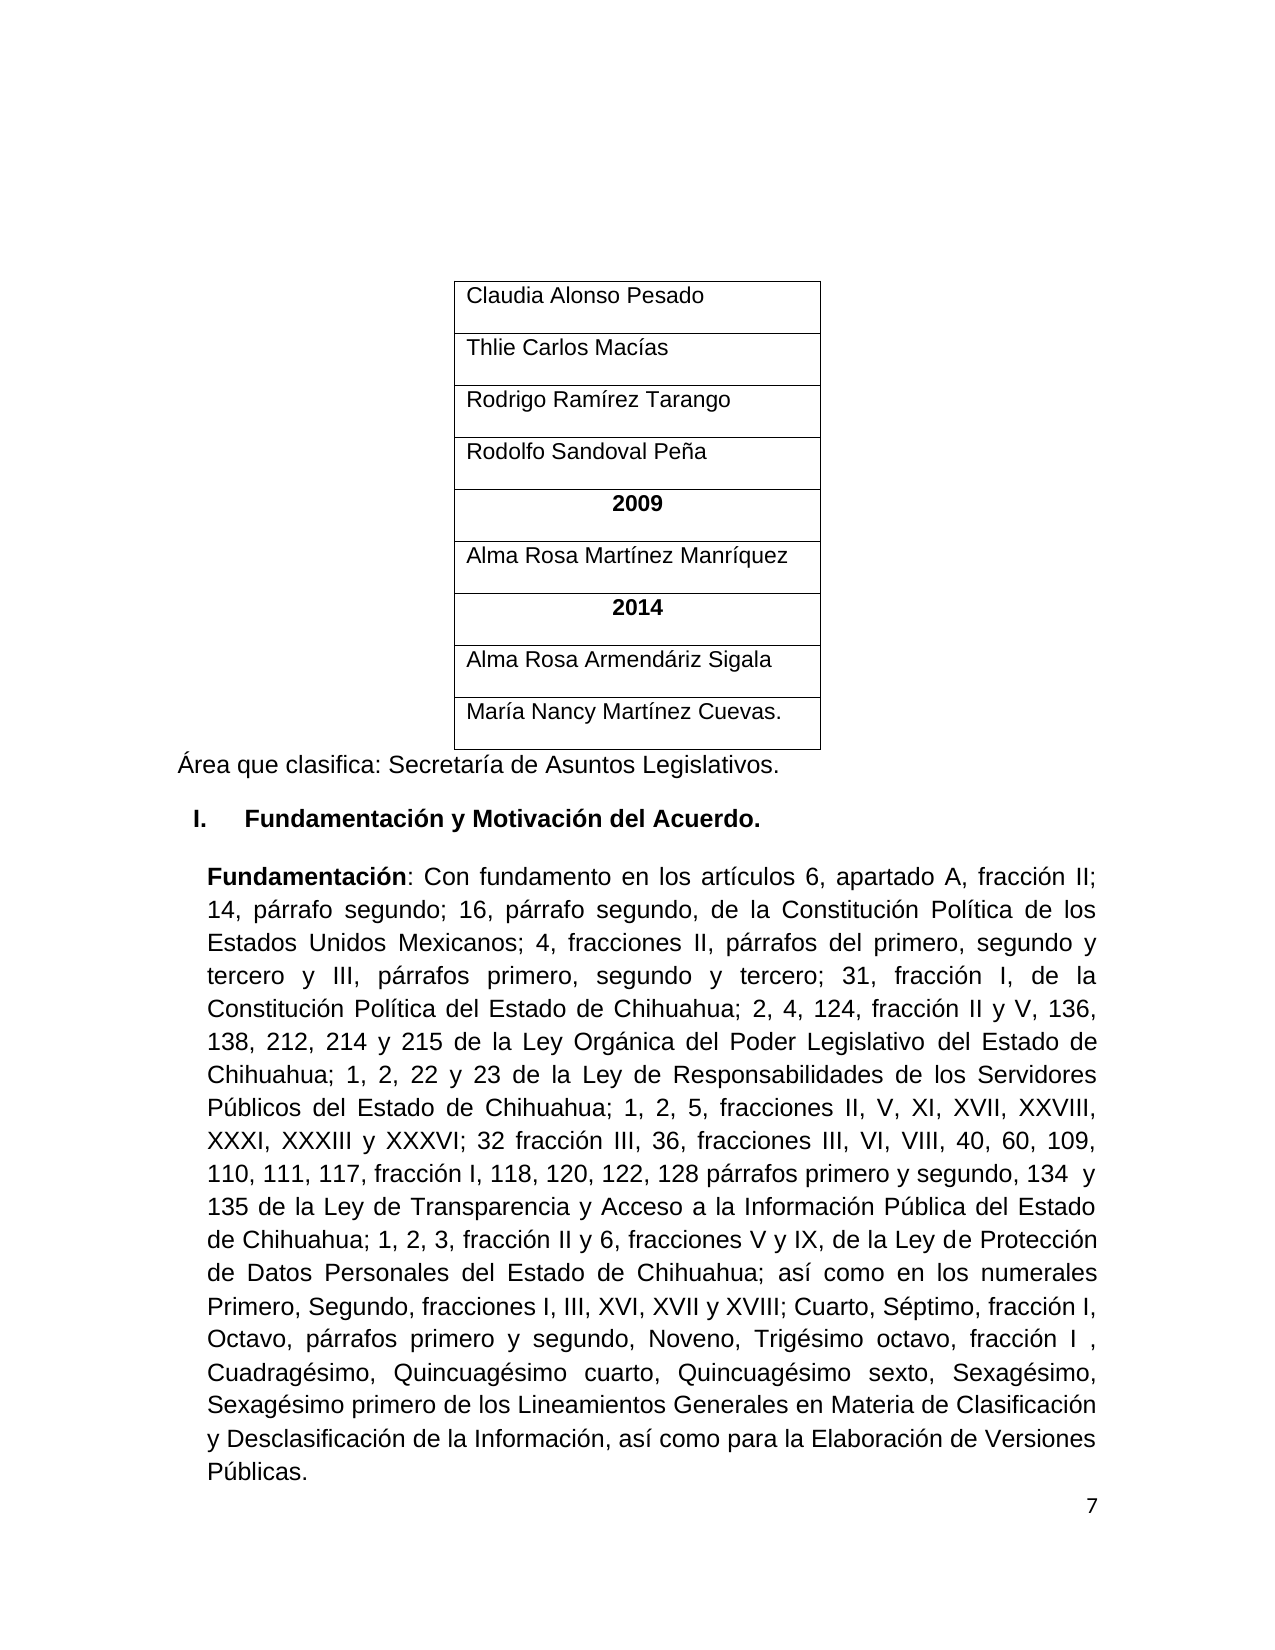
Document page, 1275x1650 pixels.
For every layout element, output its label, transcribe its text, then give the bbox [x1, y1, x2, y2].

table_cell Rodolfo Sandoval Peña [455, 438, 820, 489]
table_cell Thlie Carlos Macías [455, 334, 820, 385]
table_cell Claudia Alonso Pesado [455, 282, 820, 333]
table_cell María Nancy Martínez Cuevas. [455, 698, 820, 749]
table_cell Alma Rosa Martínez Manríquez [455, 542, 820, 593]
text Área que clasifica: Secretaría de Asuntos Legislativos. [177, 750, 1098, 779]
table_cell 2014 [455, 594, 820, 645]
text Fundamentación: Con fundamento en los artículos 6, apartado A, fracción II; 14, párrafo segundo; 16, párrafo segundo, de la Constitución Política de los Estados Unidos Mexicanos; 4, fracciones II, párrafos del primero, segundo y tercero y III, párrafos primero, segundo y tercero; 31, fracción I, de la Constitución Política del Estado de Chihuahua; 2, 4, 124, fracción II y V, 136, 138, 212, 214 y 215 de la Ley Orgánica del Poder Legislativo del Estado de Chihuahua; 1, 2, 22 y 23 de la Ley de Responsabilidades de los Servidores Públicos del Estado de Chihuahua; 1, 2, 5, fracciones II, V, XI, XVII, XXVIII, XXXI, XXXIII y XXXVI; 32 fracción III, 36, fracciones III, VI, VIII, 40, 60, 109, 110, 111, 117, fracción I, 118, 120, 122, 128 párrafos primero y segundo, 134 y 135 de la Ley de Transparencia y Acceso a la Información Pública del Estado de Chihuahua; 1, 2, 3, fracción II y 6, fracciones V y IX, de la Ley de Protección de Datos Personales del Estado de Chihuahua; así como en los numerales Primero, Segundo, fracciones I, III, XVI, XVII y XVIII; Cuarto, Séptimo, fracción I, Octavo, párrafos primero y segundo, Noveno, Trigésimo octavo, fracción I , Cuadragésimo, Quincuagésimo cuarto, Quincuagésimo sexto, Sexagésimo, Sexagésimo primero de los Lineamientos Generales en Materia de Clasificación y Desclasificación de la Información, así como para la Elaboración de Versiones Públicas. [207, 862, 1098, 1485]
table_cell 2009 [455, 490, 820, 541]
table_cell Rodrigo Ramírez Tarango [455, 386, 820, 437]
table_cell Alma Rosa Armendáriz Sigala [455, 646, 820, 697]
list Fundamentación y Motivación del Acuerdo. [207, 804, 1098, 833]
